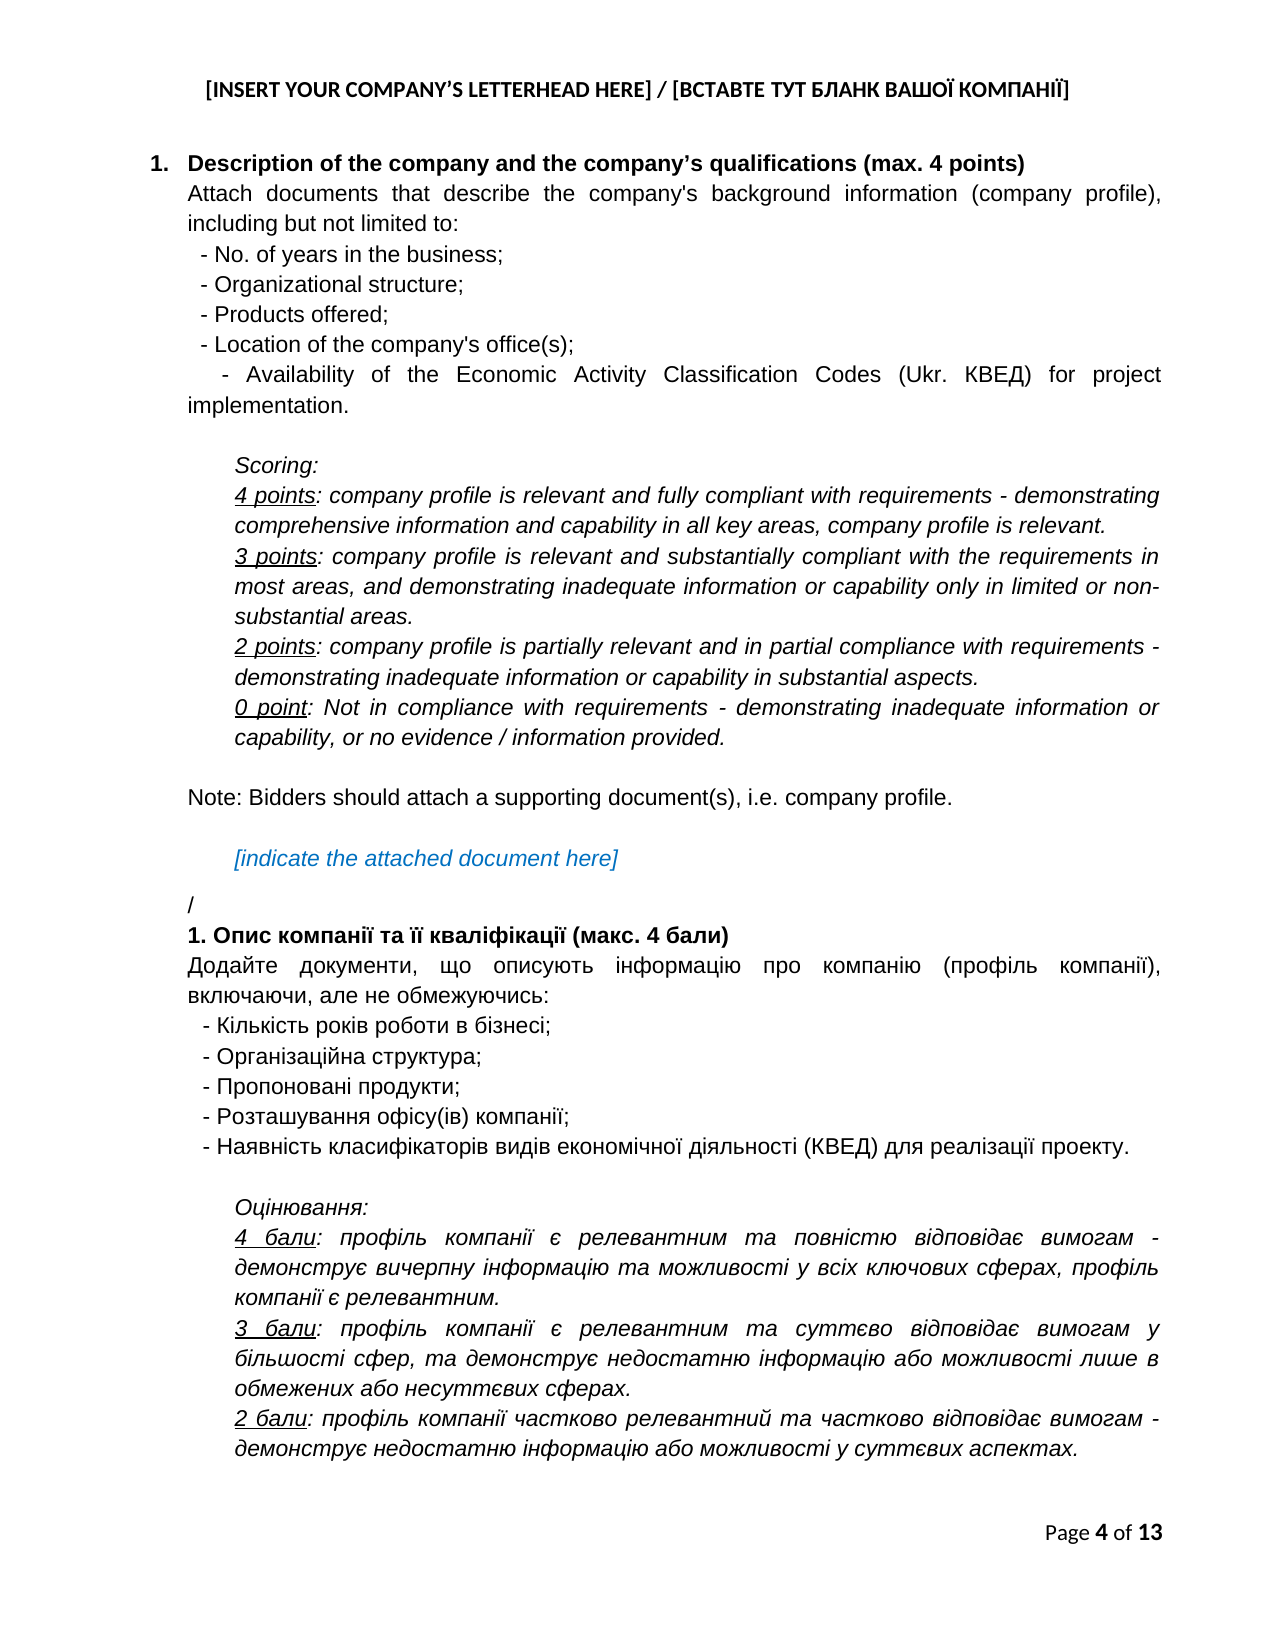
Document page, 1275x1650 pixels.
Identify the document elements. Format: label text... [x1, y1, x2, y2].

list Description of the company and the company’s qualifications (max. 4 points) [150, 150, 1162, 176]
text - Кількість років роботи в бізнесі; [202, 1012, 1162, 1039]
list 1. Опис компанії та її кваліфікації (макс. 4 бали) [187, 922, 1162, 948]
text - Products offered; [187, 301, 1162, 327]
text - Розташування офісу(ів) компанії; [202, 1103, 1162, 1129]
text - Organizational structure; [187, 271, 1162, 297]
text - Location of the company's office(s); [187, 331, 1162, 358]
list 4 бали: профіль компанії є релевантним та повністю відповідає вимогам - демонструє вичерпну інформацію та можливості у всіх ключових сферах, профіль компанії є релевантним. [234, 1224, 1162, 1311]
text - Пропоновані продукти; [202, 1073, 1162, 1099]
list 3 points: company profile is relevant and substantially compliant with the requirements in most areas, and demonstrating inadequate information or capability only in limited or non-substantial areas. [234, 543, 1162, 629]
list 2 points: company profile is partially relevant and in partial compliance with requirements - demonstrating inadequate information or capability in substantial aspects. [234, 633, 1162, 690]
text - Наявність класифікаторів видів економічної діяльності (КВЕД) для реалізації проекту. [202, 1133, 1162, 1160]
text - No. of years in the business; [187, 241, 1162, 267]
text - Availability of the Economic Activity Classification Codes (Ukr. КВЕД) for project implementation. [187, 361, 1162, 418]
list 2 бали: профіль компанії частково релевантний та частково відповідає вимогам - демонструє недостатню інформацію або можливості у суттєвих аспектах. [234, 1405, 1162, 1462]
list 4 points: company profile is relevant and fully compliant with requirements - demonstrating comprehensive information and capability in all key areas, company profile is relevant. [234, 482, 1162, 539]
text Додайте документи, що описують інформацію про компанію (профіль компанії), включаючи, але не обмежуючись: [187, 952, 1162, 1009]
list Scoring: [234, 452, 1162, 478]
list Note: Bidders should attach a supporting document(s), i.e. company profile. [187, 784, 1162, 811]
text Attach documents that describe the company's background information (company profile), including but not limited to: [187, 180, 1162, 237]
list / [187, 892, 1162, 918]
text [indicate the attached document here] [234, 845, 1162, 871]
list 0 point: Not in compliance with requirements - demonstrating inadequate information or capability, or no evidence / information provided. [234, 694, 1162, 750]
text - Організаційна структура; [202, 1043, 1162, 1069]
list Оцінювання: [234, 1194, 1162, 1220]
list 3 бали: профіль компанії є релевантним та суттєво відповідає вимогам у більшості сфер, та демонструє недостатню інформацію або можливості лише в обмежених або несуттєвих сферах. [234, 1314, 1162, 1401]
